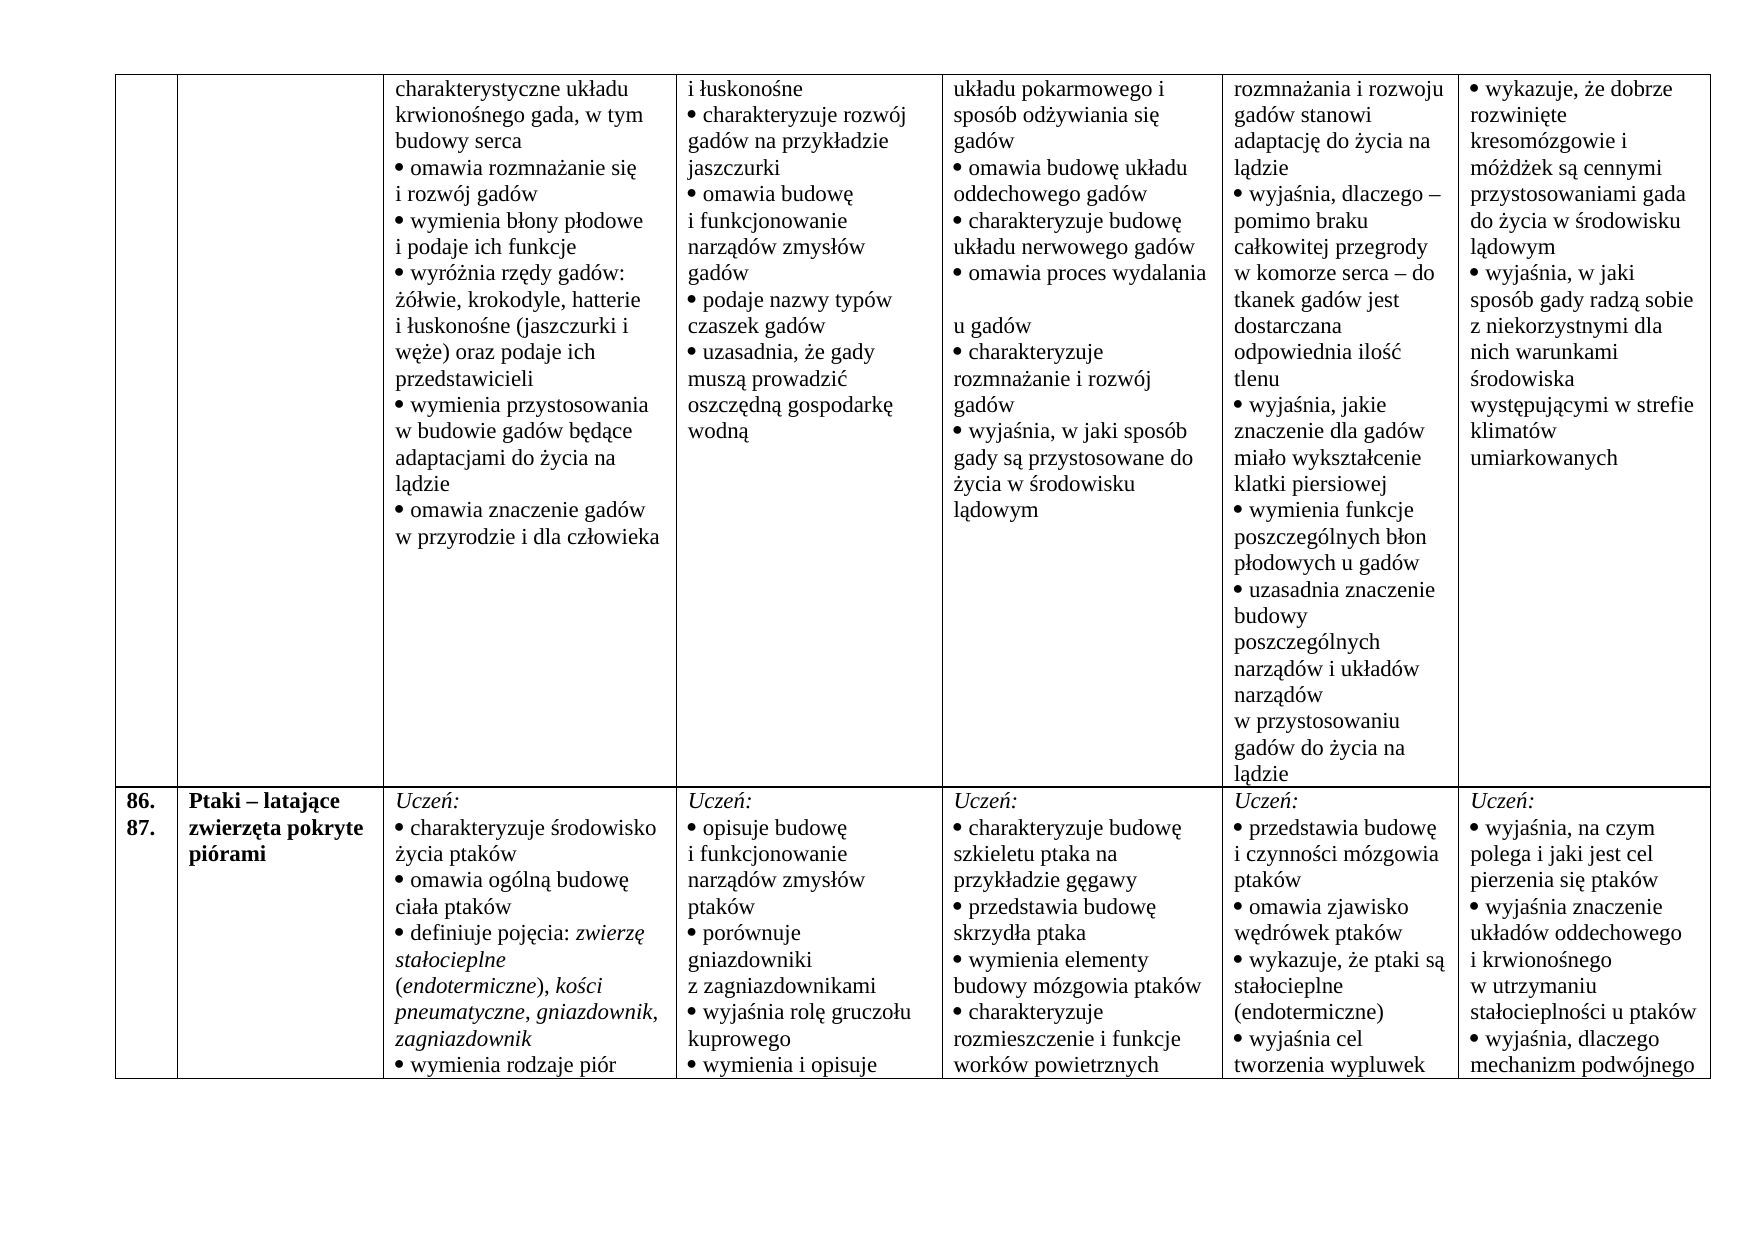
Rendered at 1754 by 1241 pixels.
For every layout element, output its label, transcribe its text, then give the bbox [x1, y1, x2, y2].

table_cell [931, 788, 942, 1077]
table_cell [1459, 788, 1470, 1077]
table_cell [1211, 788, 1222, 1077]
table_cell [116, 788, 177, 1077]
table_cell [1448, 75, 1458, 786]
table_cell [178, 788, 383, 1077]
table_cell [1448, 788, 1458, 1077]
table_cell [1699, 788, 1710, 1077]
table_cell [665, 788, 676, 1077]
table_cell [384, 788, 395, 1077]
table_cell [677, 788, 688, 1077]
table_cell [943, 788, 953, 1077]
table_cell [116, 75, 177, 786]
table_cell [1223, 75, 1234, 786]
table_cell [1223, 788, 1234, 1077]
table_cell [178, 75, 383, 786]
